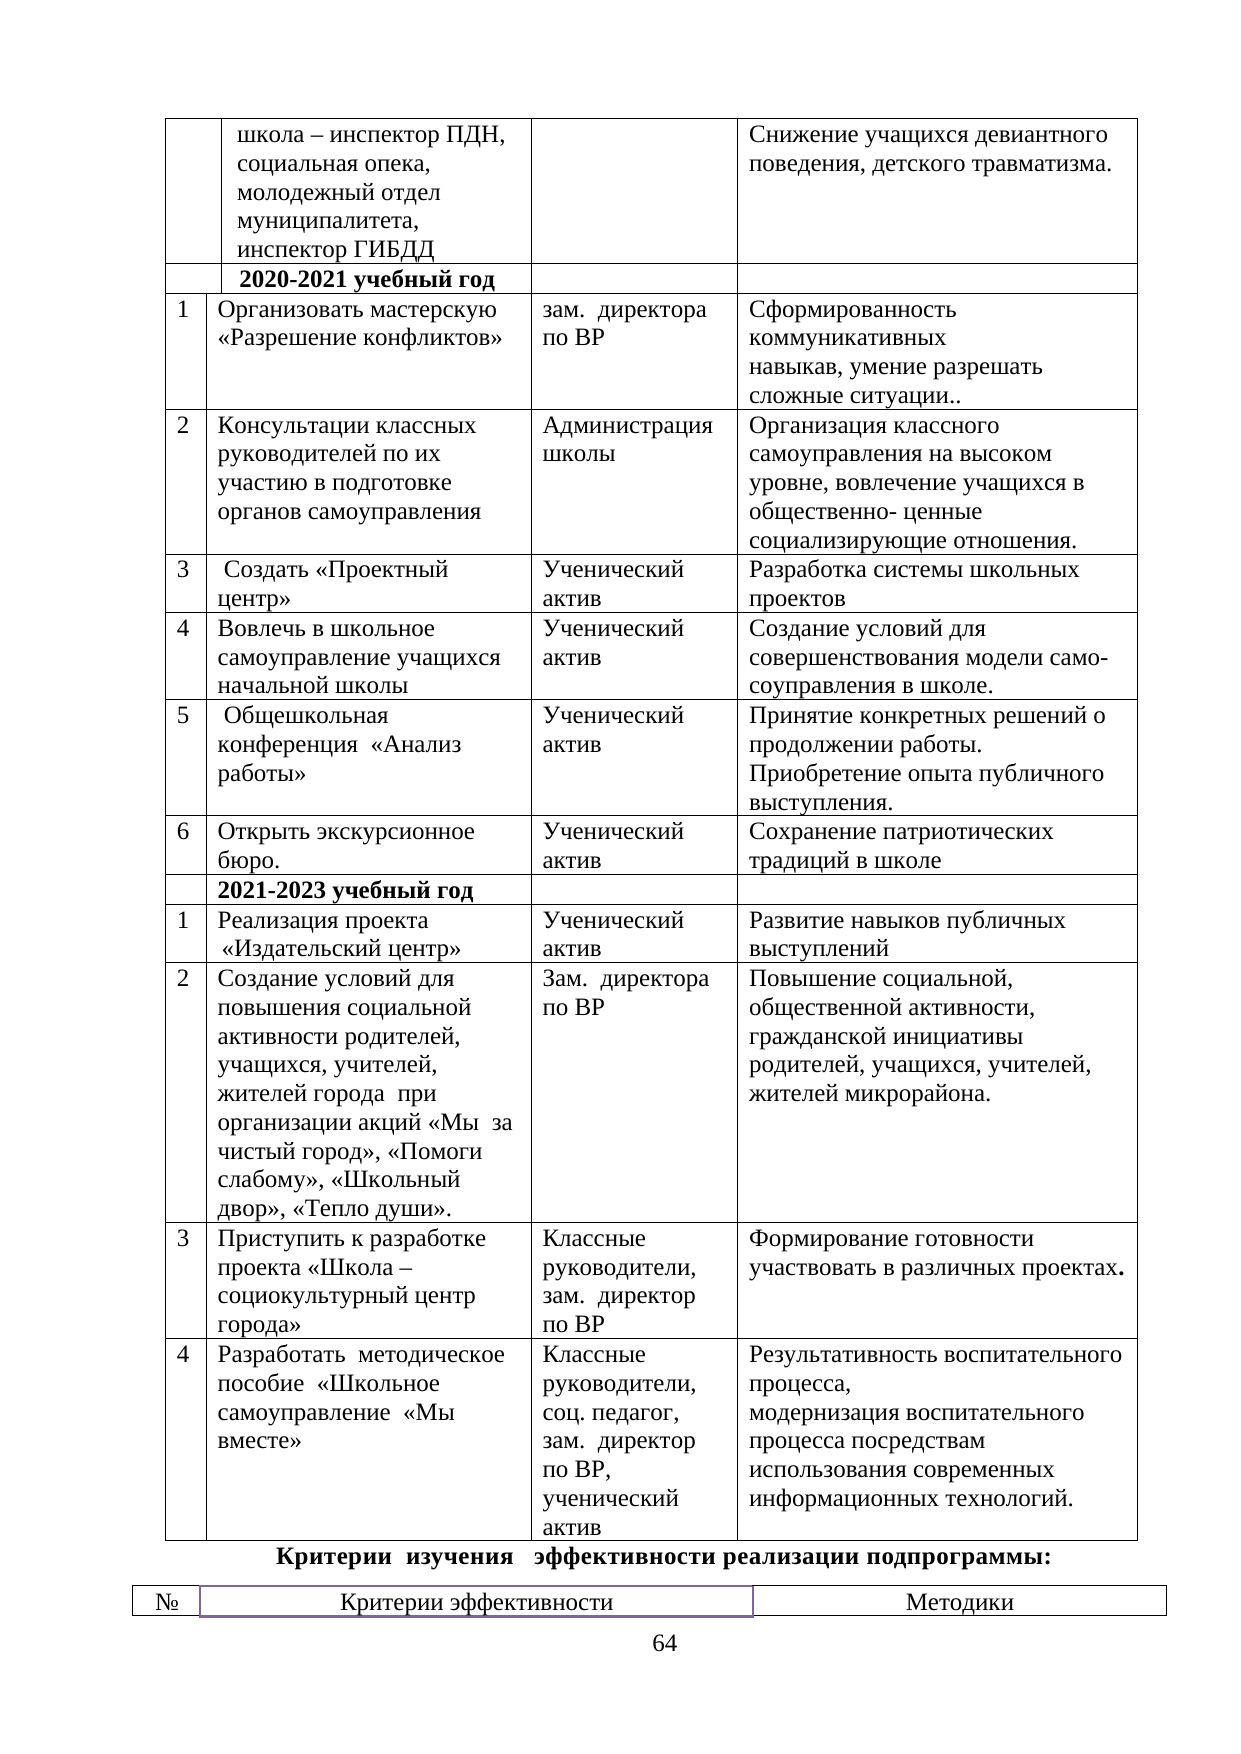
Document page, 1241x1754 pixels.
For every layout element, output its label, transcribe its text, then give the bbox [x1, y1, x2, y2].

table_cell 2 [166, 963, 206, 1222]
table_cell Ученический актив [532, 613, 737, 699]
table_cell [222, 119, 531, 263]
table_header № [133, 1586, 199, 1615]
table_cell Ученический актив [532, 555, 737, 612]
table_cell 2 [166, 410, 206, 553]
table_cell Зам. директора по ВР [532, 963, 737, 1222]
table_cell [166, 875, 206, 904]
table_cell 3 [166, 1223, 206, 1338]
table_cell [166, 264, 221, 293]
table_cell Общешкольная конференция «Анализ работы» [207, 700, 531, 815]
table_cell Ученический актив [532, 700, 737, 815]
table_cell Сохранение патриотических традиций в школе [738, 816, 1137, 874]
table_cell [738, 264, 1137, 293]
table_cell 6 [166, 816, 206, 874]
table_cell [532, 875, 737, 904]
table_cell Создать «Проектный центр» [207, 555, 531, 612]
table_cell Приступить к разработке проекта «Школа –социокультурный центр города» [207, 1223, 531, 1338]
table_cell Формирование готовности участвовать в различных проектах. [738, 1223, 1137, 1338]
table_cell 1 [166, 905, 206, 962]
table_cell Реализация проекта «Издательский центр» [207, 905, 531, 962]
table_cell Повышение социальной, общественной активности, гражданской инициативы родителей, учащихся, учителей, жителей микрорайона. [738, 963, 1137, 1222]
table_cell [532, 119, 737, 263]
table_cell 5 [166, 700, 206, 815]
table_cell Консультации классных руководителей по их участию в подготовке органов самоуправления [207, 410, 531, 553]
table_cell Развитие навыков публичных выступлений [738, 905, 1137, 962]
table_cell Открыть экскурсионное бюро. [207, 816, 531, 874]
table_cell 2020-2021 учебный год [222, 264, 531, 293]
table_cell 1 [166, 294, 206, 409]
table_cell 7 [166, 119, 221, 263]
table_cell Организовать мастерскую «Разрешение конфликтов» [207, 294, 531, 409]
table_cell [738, 119, 1137, 263]
table_cell 3 [166, 555, 206, 612]
table_cell Разработать методическое пособие «Школьное самоуправление «Мы вместе» [207, 1339, 531, 1540]
table_cell Создание условий для повышения социальной активности родителей, учащихся, учителей, жителей города при организации акций «Мы за чистый город», «Помоги слабому», «Школьный двор», «Тепло души». [207, 963, 531, 1222]
table_cell 4 [166, 613, 206, 699]
table_cell Сформированность коммуникативных навыкав, умение разрешать сложные ситуации.. [738, 294, 1137, 409]
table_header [201, 1587, 752, 1615]
table_cell 2021-2023 учебный год [207, 875, 531, 904]
table_cell 4 [166, 1339, 206, 1540]
table_cell зам. директора по ВР [532, 294, 737, 409]
table_cell Ученический актив [532, 905, 737, 962]
table_cell Принятие конкретных решений о продолжении работы. Приобретение опыта публичного выступления. [738, 700, 1137, 815]
table_cell Администрация школы [532, 410, 737, 553]
table_cell Ученический актив [532, 816, 737, 874]
text Критерии изучения эффективности реализации подпрограммы: [177, 1541, 1152, 1570]
table_cell Разработка системы школьных проектов [738, 555, 1137, 612]
table_header Методики [754, 1586, 1166, 1615]
table_cell Вовлечь в школьное самоуправление учащихся начальной школы [207, 613, 531, 699]
table_cell [532, 264, 737, 293]
table_cell Классные руководители, соц. педагог, зам. директор по ВР, ученический актив [532, 1339, 737, 1540]
table_cell [738, 875, 1137, 904]
table_cell Создание условий для совершенствования модели само-соуправления в школе. [738, 613, 1137, 699]
table_cell Результативность воспитательного процесса, модернизация воспитательного процесса посредствам использования современных информационных технологий. [738, 1339, 1137, 1540]
table_cell Классные руководители, зам. директор по ВР [532, 1223, 737, 1338]
table_cell Организация классного самоуправления на высоком уровне, вовлечение учащихся в общественно- ценные социализирующие отношения. [738, 410, 1137, 553]
